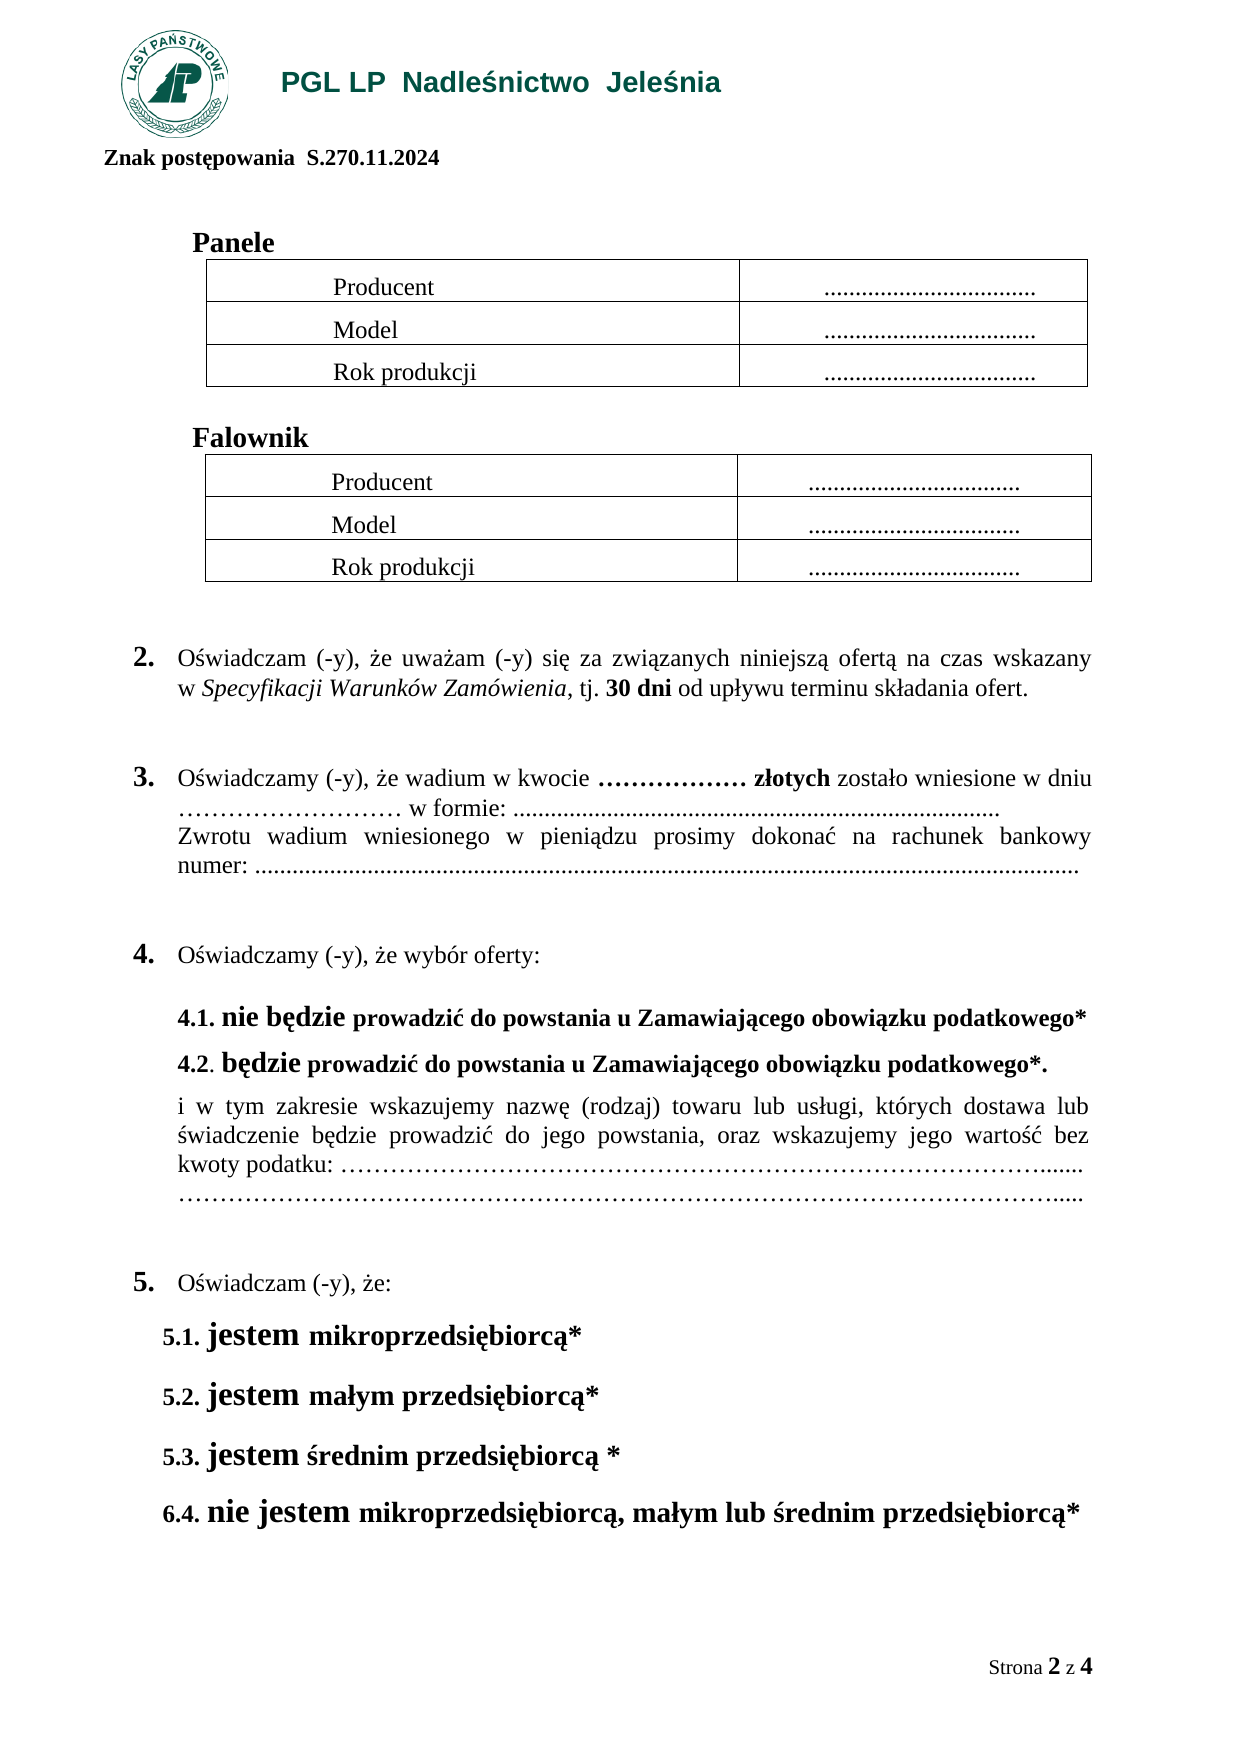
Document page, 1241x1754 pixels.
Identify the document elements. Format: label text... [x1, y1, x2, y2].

list 5.2. jestem małym przedsiębiorcą* [162, 1374, 1090, 1412]
list 5.3. jestem średnim przedsiębiorcą * [162, 1434, 1090, 1472]
list Zwrotu wadium wniesionego w pieniądzu prosimy dokonać na rachunek bankowy numer: .................................................................................................................................... [177, 821, 1092, 879]
table_cell .................................. [740, 302, 1087, 343]
list ……………………………………………………………………………………………..... [177, 1178, 1090, 1206]
list Oświadczam (-y), że uważam (-y) się za związanych niniejszą ofertą na czas wskazany w Specyfikacji Warunków Zamówienia, tj. 30 dni od upływu terminu składania ofert. [133, 639, 1092, 702]
table_cell .................................. [738, 540, 1091, 581]
table_header .................................. [738, 455, 1091, 496]
table_cell Rok produkcji [207, 345, 739, 386]
table_cell .................................. [738, 497, 1091, 538]
text Panele [192, 225, 1092, 259]
table_cell .................................. [740, 345, 1087, 386]
text Falownik [192, 420, 1092, 454]
table_cell Model [207, 302, 739, 343]
list 6.4. nie jestem mikroprzedsiębiorcą, małym lub średnim przedsiębiorcą* [162, 1491, 1090, 1530]
list Oświadczamy (-y), że wadium w kwocie ……………… złotych zostało wniesione w dniu ……………………… w formie: .............................................................................. [133, 759, 1092, 821]
table_header Producent [207, 260, 739, 301]
table_header Producent [206, 455, 737, 496]
list Oświadczamy (-y), że wybór oferty: [133, 936, 1092, 970]
list 4.1. nie będzie prowadzić do powstania u Zamawiającego obowiązku podatkowego* [177, 999, 1092, 1033]
table_cell Model [206, 497, 737, 538]
list 5.1. jestem mikroprzedsiębiorcą* [162, 1314, 1090, 1352]
table_header .................................. [740, 260, 1087, 301]
list 4.2. będzie prowadzić do powstania u Zamawiającego obowiązku podatkowego*. [177, 1045, 1092, 1079]
list i w tym zakresie wskazujemy nazwę (rodzaj) towaru lub usługi, których dostawa lub świadczenie będzie prowadzić do jego powstania, oraz wskazujemy jego wartość bez kwoty podatku: …………………………………………………………………………....... [177, 1091, 1090, 1178]
table_cell Rok produkcji [206, 540, 737, 581]
list Oświadczam (-y), że: [133, 1264, 1090, 1297]
